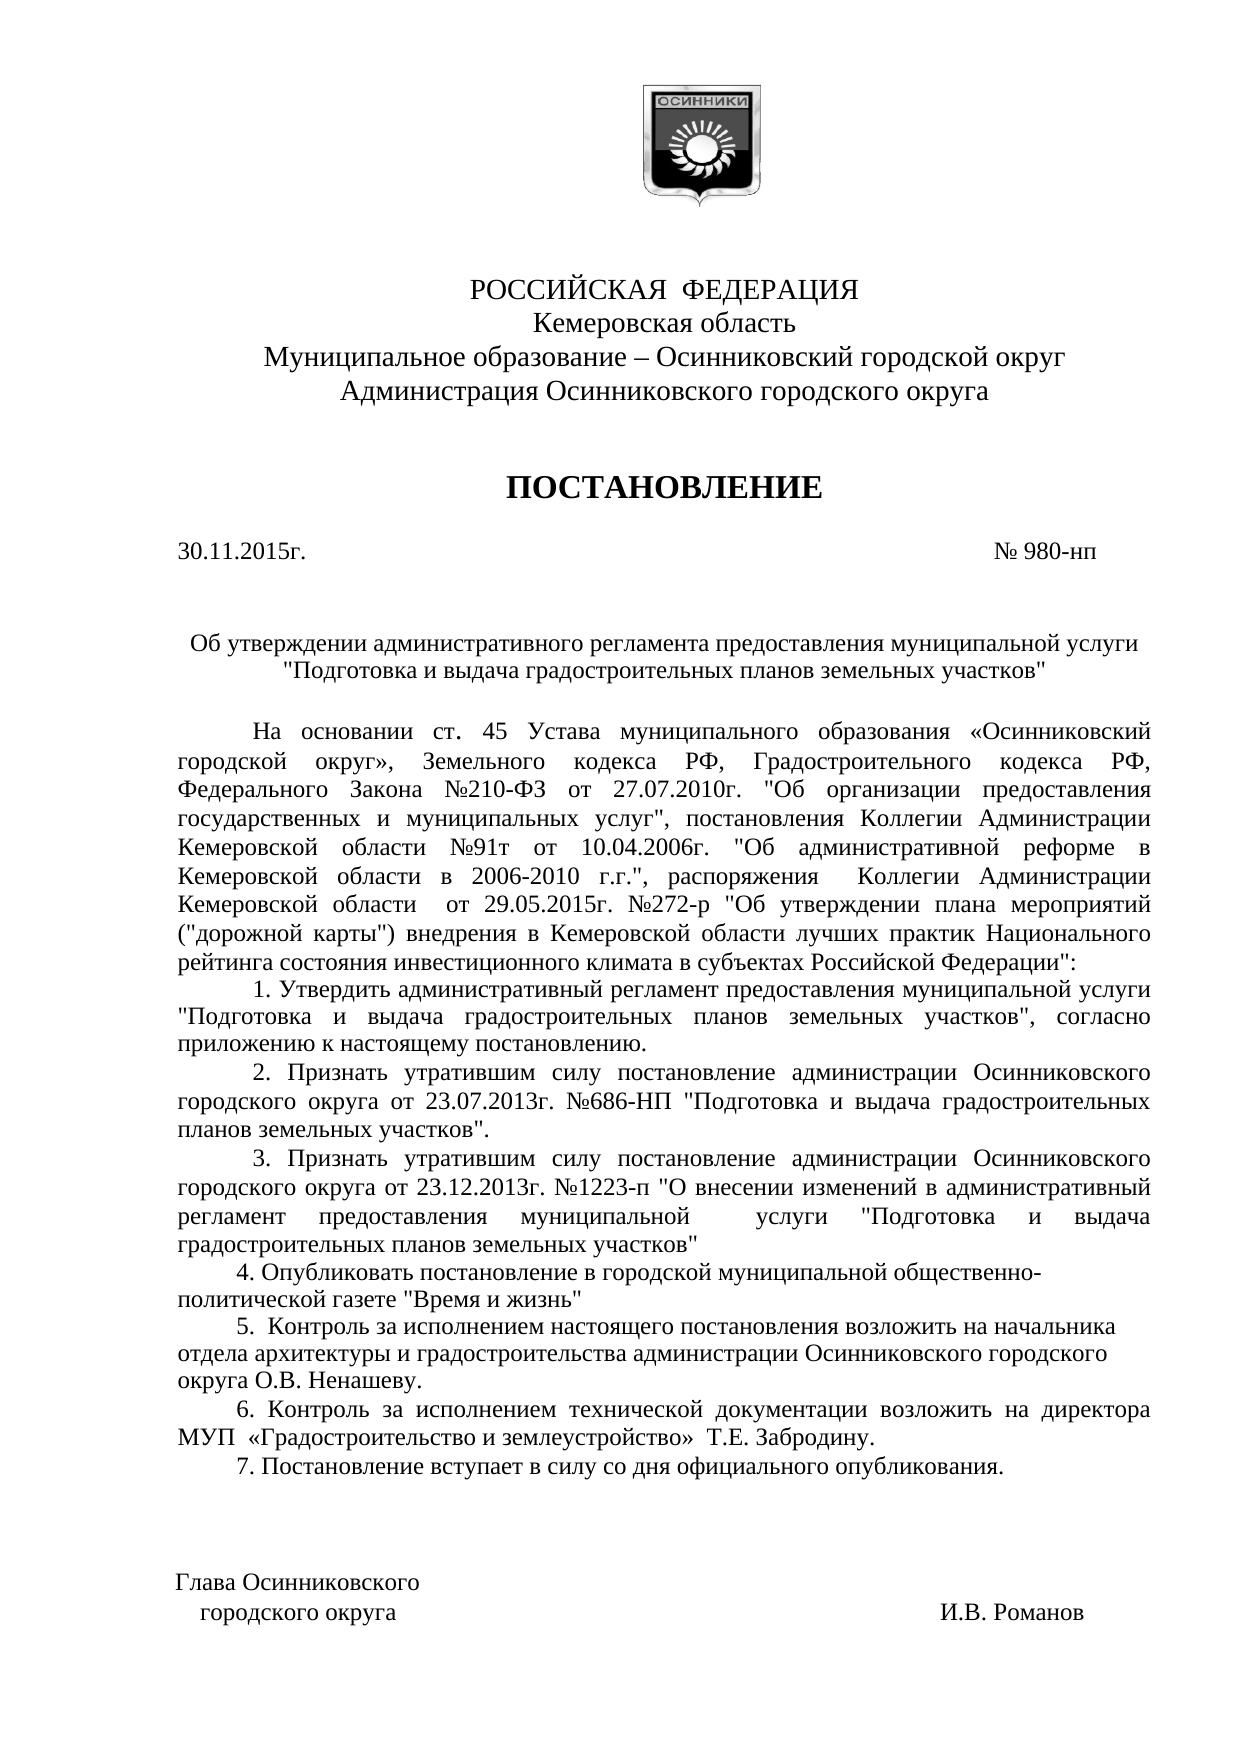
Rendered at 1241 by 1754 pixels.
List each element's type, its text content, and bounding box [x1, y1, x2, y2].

text 5. Контроль за исполнением настоящего постановления возложить на начальника отдела архитектуры и градостроительства администрации Осинниковского городского округа О.В. Ненашеву. [177, 1312, 1152, 1394]
text 2. Признать утратившим силу постановление администрации Осинниковского городского округа от 23.07.2013г. №686-НП "Подготовка и выдача градостроительных планов земельных участков". [177, 1057, 1152, 1143]
text На основании ст. 45 Устава муниципального образования «Осинниковский городской округ», Земельного кодекса РФ, Градостроительного кодекса РФ, Федерального Закона №210-ФЗ от 27.07.2010г. "Об организации предоставления государственных и муниципальных услуг", постановления Коллегии Администрации Кемеровской области №91т от 10.04.2006г. "Об административной реформе в Кемеровской области в 2006-.г.", распоряжения Коллегии Администрации Кемеровской области от 29.05.2015г. №272-р "Об утверждении плана мероприятий ("дорожной карты") внедрения в Кемеровской области лучших практик Национального рейтинга состояния инвестиционного климата в субъектах Российской Федерации": [177, 712, 1152, 976]
text Администрация Осинниковского городского округа [177, 373, 1152, 406]
text Глава Осинниковского [162, 1567, 1152, 1597]
text 1. Утвердить административный регламент предоставления муниципальной услуги "Подготовка и выдача градостроительных планов земельных участков", согласно приложению к настоящему постановлению. [177, 976, 1152, 1057]
text 4. Опубликовать постановление в городской муниципальной общественно-политической газете "Время и жизнь" [177, 1258, 1152, 1312]
text городского округа И.В. Романов [162, 1597, 1152, 1626]
text 7. Постановление вступает в силу со дня официального опубликования. [177, 1451, 1152, 1480]
text Об утверждении административного регламента предоставления муниципальной услуги "Подготовка и выдача градостроительных планов земельных участков" [177, 629, 1152, 683]
text ПОСТАНОВЛЕНИЕ [177, 473, 1152, 504]
text 6. Контроль за исполнением технической документации возложить на директора МУП «Градостроительство и землеустройство» Т.Е. Забродину. [177, 1394, 1152, 1451]
text 30.11.2015г. № 980-нп [177, 536, 1152, 564]
text Кемеровская область [177, 306, 1152, 339]
text РОССИЙСКАЯ ФЕДЕРАЦИЯ [177, 272, 1152, 306]
text Муниципальное образование – Осинниковский городской округ [177, 339, 1152, 373]
text 3. Признать утратившим силу постановление администрации Осинниковского городского округа от 23.12.2013г. №1223-п "О внесении изменений в административный регламент предоставления муниципальной услуги "Подготовка и выдача градостроительных планов земельных участков" [177, 1143, 1152, 1258]
